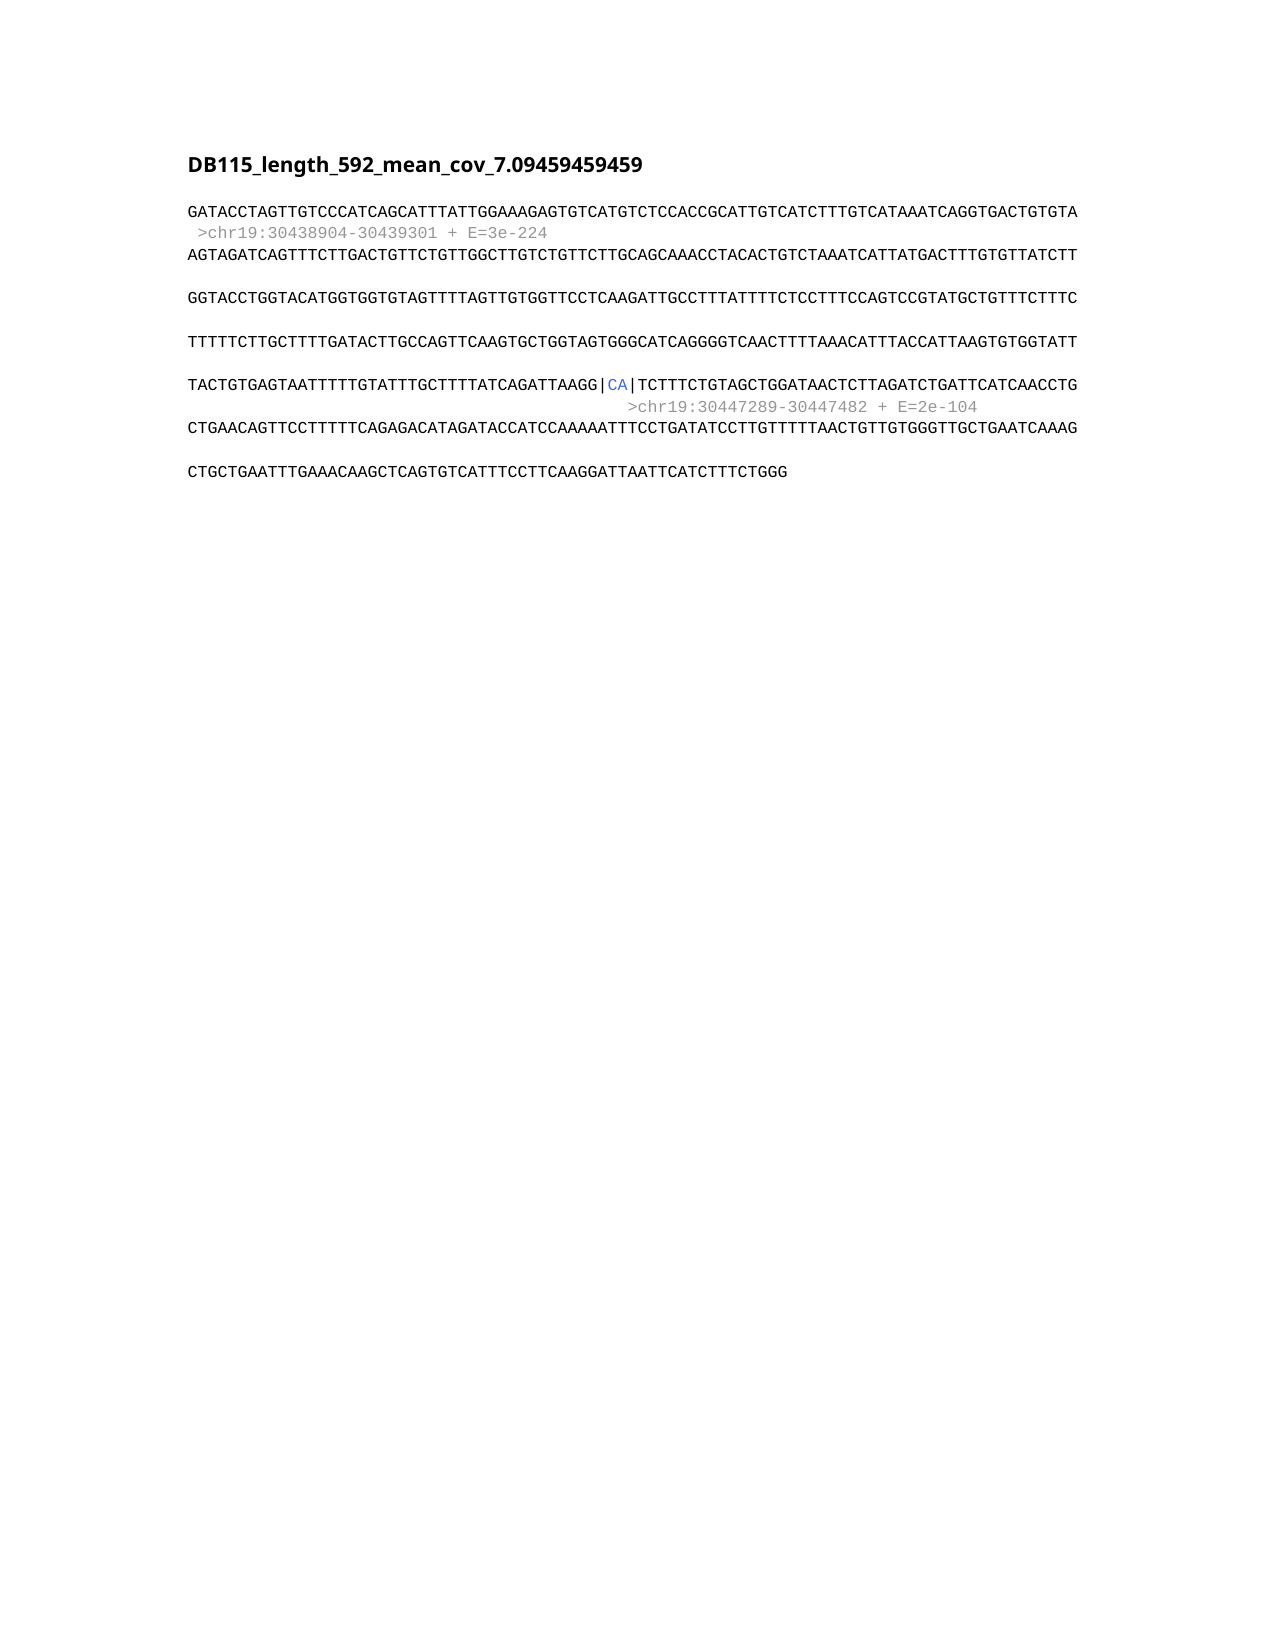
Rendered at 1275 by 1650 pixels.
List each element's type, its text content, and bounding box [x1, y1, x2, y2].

text GATACCTAGTTGTCCCATCAGCATTTATTGGAAAGAGTGTCATGTCTCCACCGCATTGTCATCTTTGTCATAAATCAGGTGACTGTGTA >chr19:30438904-30439301 + E=3e-224 AGTAGATCAGTTTCTTGACTGTTCTGTTGGCTTGTCTGTTCTTGCAGCAAACCTACACTGTCTAAATCATTATGACTTTGTGTTATCTT GGTACCTGGTACATGGTGGTGTAGTTTTAGTTGTGGTTCCTCAAGATTGCCTTTATTTTCTCCTTTCCAGTCCGTATGCTGTTTCTTTC TTTTTCTTGCTTTTGATACTTGCCAGTTCAAGTGCTGGTAGTGGGCATCAGGGGTCAACTTTTAAACATTTACCATTAAGTGTGGTATT TACTGTGAGTAATTTTTGTATTTGCTTTTATCAGATTAAGG|CA|TCTTTCTGTAGCTGGATAACTCTTAGATCTGATTCATCAACCTG >chr19:30447289-30447482 + E=2e-104 CTGAACAGTTCCTTTTTCAGAGACATAGATACCATCCAAAAATTTCCTGATATCCTTGTTTTTAACTGTTGTGGGTTGCTGAATCAAAG CTGCTGAATTTGAAACAAGCTCAGTGTCATTTCCTTCAAGGATTAATTCATCTTTCTGGG [187, 203, 1087, 482]
text DB115_length_592_mean_cov_7.09459459459 [187, 150, 1087, 178]
